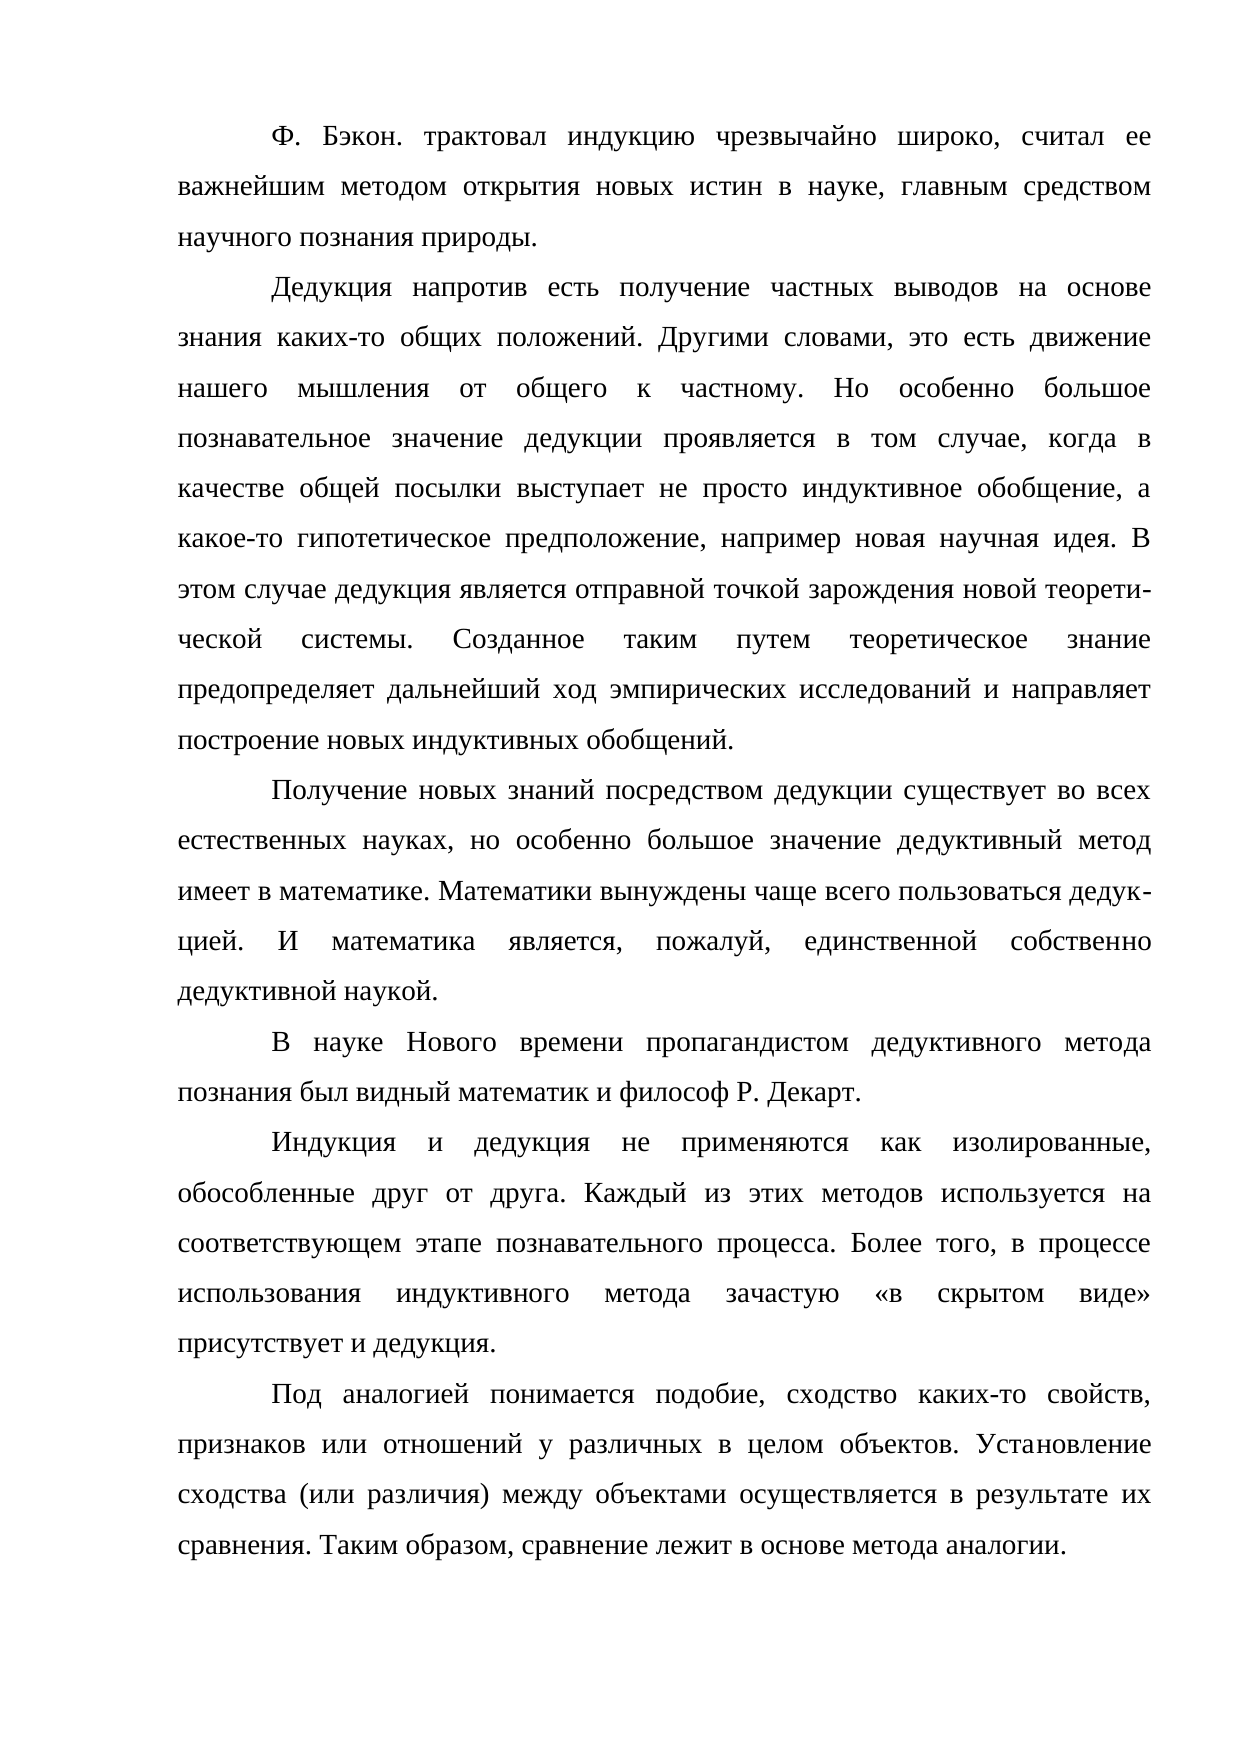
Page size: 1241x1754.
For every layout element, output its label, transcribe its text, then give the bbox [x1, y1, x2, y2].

text Ф. Бэкон. трактовал индукцию чрезвычайно широко, считал ее важнейшим методом открытия новых истин в науке, главным средством научного познания природы. [177, 118, 1152, 252]
text Индукция и дедукция не применяются как изолированные, обособленные друг от друга. Каждый из этих методов используется на соответствующем этапе познавательного процесса. Более того, в процессе использования индуктивного метода зачастую «в скрытом виде» присутствует и дедукция. [177, 1124, 1152, 1359]
text Под аналогией понимается подобие, сходство каких-то свойств, признаков или отношений у различных в целом объектов. Установление сходства (или различия) между объектами осуществляется в результате их сравнения. Таким образом, сравнение лежит в основе метода аналогии. [177, 1376, 1152, 1560]
text Получение новых знаний посредством дедукции существует во всех естественных науках, но особенно большое значение дедуктивный метод имеет в математике. Математики вынуждены чаще всего пользоваться дедукцией. И математика является, пожалуй, единственной собственно дедуктивной наукой. [177, 772, 1152, 1007]
text В науке Нового времени пропагандистом дедуктивного метода познания был видный математик и философ Р. Декарт. [177, 1024, 1152, 1108]
text Дедукция напротив есть получение частных выводов на основе знания каких-то общих положений. Другими словами, это есть движение нашего мышления от общего к частному. Но особенно большое познавательное значение дедукции проявляется в том случае, когда в качестве общей посылки выступает не просто индуктивное обобщение, а какое-то гипотетическое предположение, например новая научная идея. В этом случае дедукция является отправной точкой зарождения новой теоретической системы. Созданное таким путем теоретическое знание предопределяет дальнейший ход эмпирических исследований и направляет построение новых индуктивных обобщений. [177, 269, 1152, 755]
